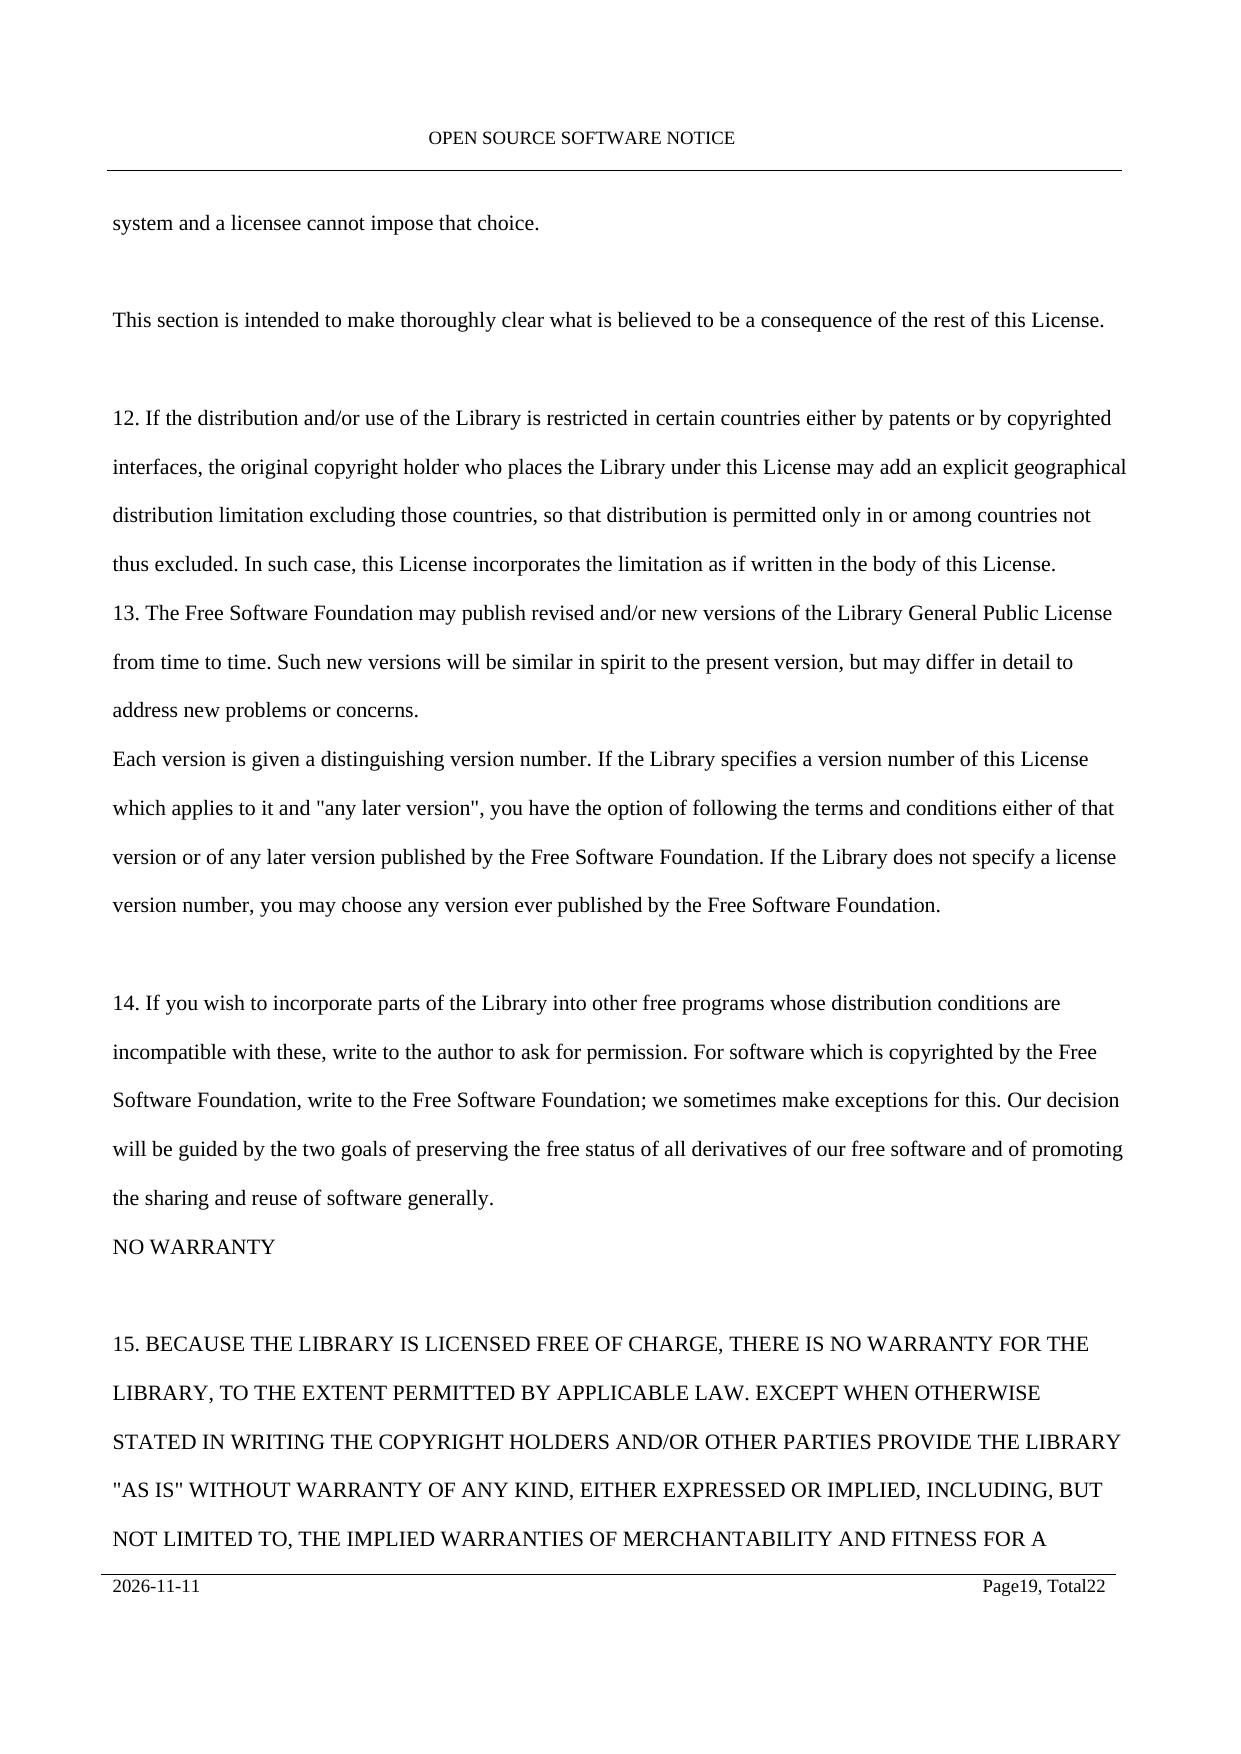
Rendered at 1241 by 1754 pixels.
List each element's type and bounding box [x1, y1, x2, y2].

text [112, 206, 1128, 1555]
